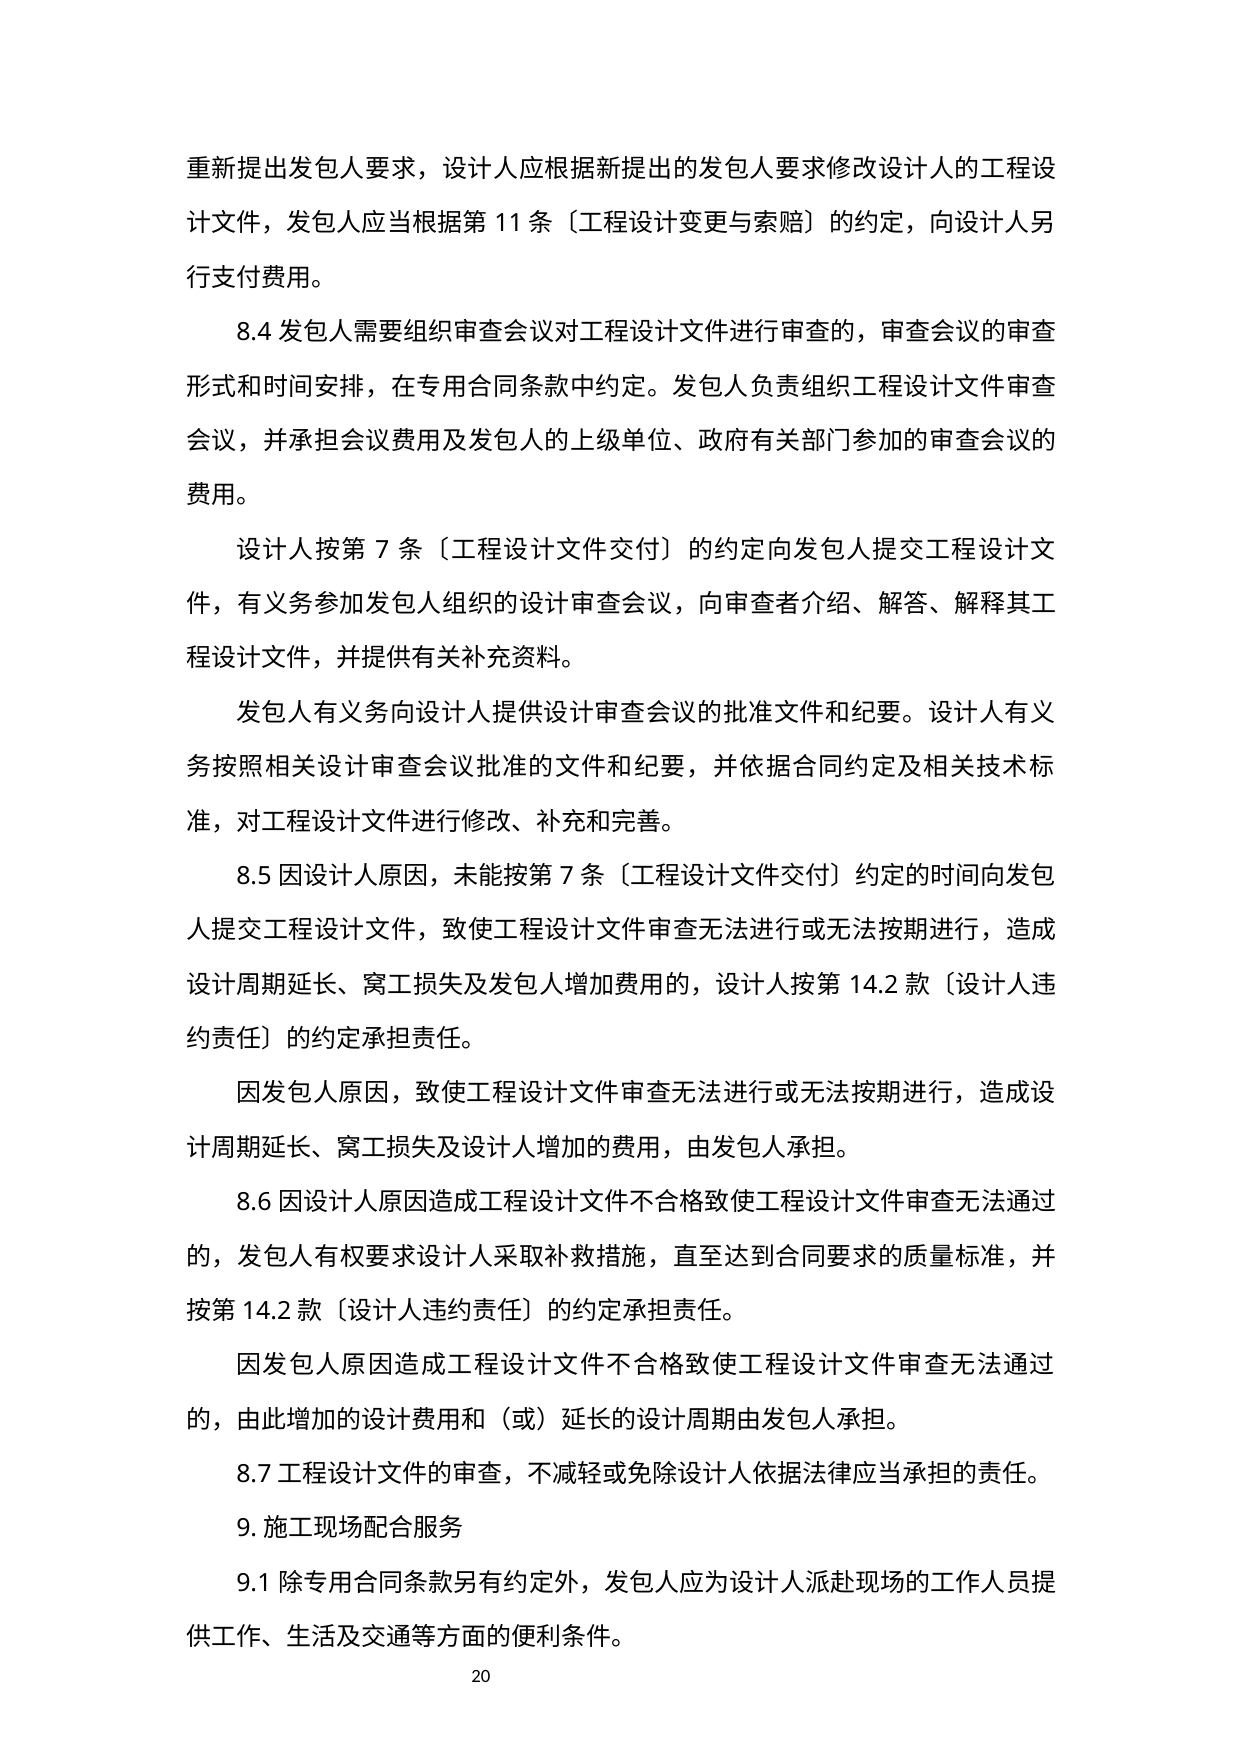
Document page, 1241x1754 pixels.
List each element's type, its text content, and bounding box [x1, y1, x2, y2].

text 9. 施工现场配合服务 [186, 1508, 1057, 1544]
text 8.5 因设计人原因，未能按第 7 条〔工程设计文件交付〕约定的时间向发包人提交工程设计文件，致使工程设计文件审查无法进行或无法按期进行，造成设计周期延长、窝工损失及发包人增加费用的，设计人按第 14.2 款〔设计人违约责任〕的约定承担责任。 [186, 855, 1057, 1055]
text 8.4 发包人需要组织审查会议对工程设计文件进行审查的，审查会议的审查形式和时间安排，在专用合同条款中约定。发包人负责组织工程设计文件审查会议，并承担会议费用及发包人的上级单位、政府有关部门参加的审查会议的费用。 [186, 312, 1057, 511]
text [186, 148, 1057, 293]
text 8.6 因设计人原因造成工程设计文件不合格致使工程设计文件审查无法通过的，发包人有权要求设计人采取补救措施，直至达到合同要求的质量标准，并按第 14.2 款〔设计人违约责任〕的约定承担责任。 [186, 1182, 1057, 1327]
text 因发包人原因，致使工程设计文件审查无法进行或无法按期进行，造成设计周期延长、窝工损失及设计人增加的费用，由发包人承担。 [186, 1073, 1057, 1163]
text 发包人有义务向设计人提供设计审查会议的批准文件和纪要。设计人有义务按照相关设计审查会议批准的文件和纪要，并依据合同约定及相关技术标准，对工程设计文件进行修改、补充和完善。 [186, 692, 1057, 837]
text 设计人按第 7 条〔工程设计文件交付〕的约定向发包人提交工程设计文件，有义务参加发包人组织的设计审查会议，向审查者介绍、解答、解释其工程设计文件，并提供有关补充资料。 [186, 529, 1057, 674]
text 8.7 工程设计文件的审查，不减轻或免除设计人依据法律应当承担的责任。 [186, 1453, 1057, 1490]
text 9.1 除专用合同条款另有约定外，发包人应为设计人派赴现场的工作人员提供工作、生活及交通等方面的便利条件。 [186, 1562, 1057, 1653]
text 因发包人原因造成工程设计文件不合格致使工程设计文件审查无法通过的，由此增加的设计费用和（或）延长的设计周期由发包人承担。 [186, 1345, 1057, 1435]
